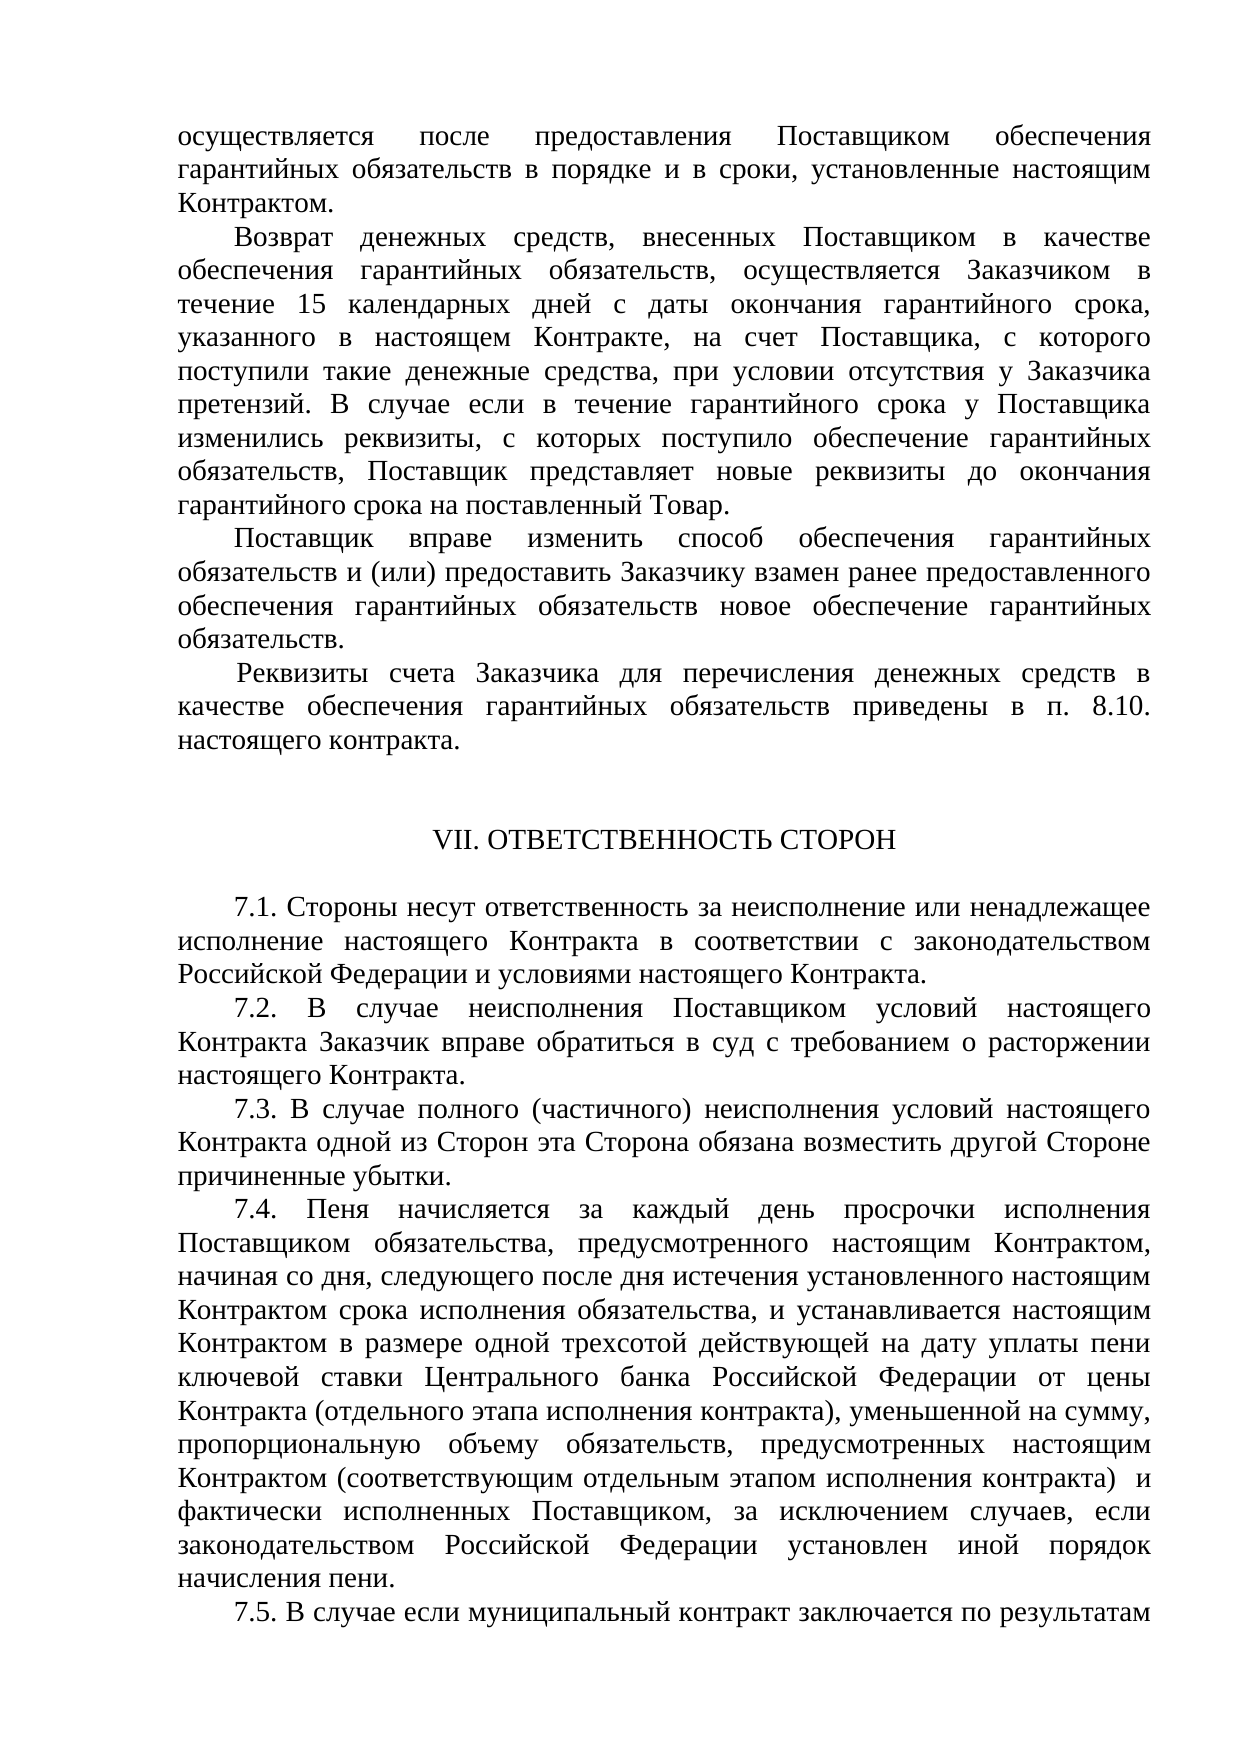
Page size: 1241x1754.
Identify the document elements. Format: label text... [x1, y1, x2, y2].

text 7.2. В случае неисполнения Поставщиком условий настоящего Контракта Заказчик вправе обратиться в суд с требованием о расторжении настоящего Контракта. [177, 990, 1152, 1091]
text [177, 1594, 1152, 1627]
text 7.1. Стороны несут ответственность за неисполнение или ненадлежащее исполнение настоящего Контракта в соответствии с законодательством Российской Федерации и условиями настоящего Контракта. [177, 889, 1152, 990]
text Поставщик вправе изменить способ обеспечения гарантийных обязательств и (или) предоставить Заказчику взамен ранее предоставленного обеспечения гарантийных обязательств новое обеспечение гарантийных обязательств. [177, 521, 1152, 655]
text 7.3. В случае полного (частичного) неисполнения условий настоящего Контракта одной из Сторон эта Сторона обязана возместить другой Стороне причиненные убытки. [177, 1091, 1152, 1191]
text 7.4. Пеня начисляется за каждый день просрочки исполнения Поставщиком обязательства, предусмотренного настоящим Контрактом, начиная со дня, следующего после дня истечения установленного настоящим Контрактом срока исполнения обязательства, и устанавливается настоящим Контрактом в размере одной трехсотой действующей на дату уплаты пени ключевой ставки Центрального банка Российской Федерации от цены Контракта (отдельного этапа исполнения контракта), уменьшенной на сумму, пропорциональную объему обязательств, предусмотренных настоящим Контрактом (соответствующим отдельным этапом исполнения контракта) и фактически исполненных Поставщиком, за исключением случаев, если законодательством Российской Федерации установлен иной порядок начисления пени. [177, 1191, 1152, 1594]
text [177, 118, 1152, 219]
text Возврат денежных средств, внесенных Поставщиком в качестве обеспечения гарантийных обязательств, осуществляется Заказчиком в течение 15 календарных дней с даты окончания гарантийного срока, указанного в настоящем Контракте, на счет Поставщика, с которого поступили такие денежные средства, при условии отсутствия у Заказчика претензий. В случае если в течение гарантийного срока у Поставщика изменились реквизиты, с которых поступило обеспечение гарантийных обязательств, Поставщик представляет новые реквизиты до окончания гарантийного срока на поставленный Товар. [177, 219, 1152, 521]
text Реквизиты счета Заказчика для перечисления денежных средств в качестве обеспечения гарантийных обязательств приведены в п. 8.10. настоящего контракта. [177, 655, 1152, 755]
text VII. ОТВЕТСТВЕННОСТЬ СТОРОН [177, 822, 1152, 856]
